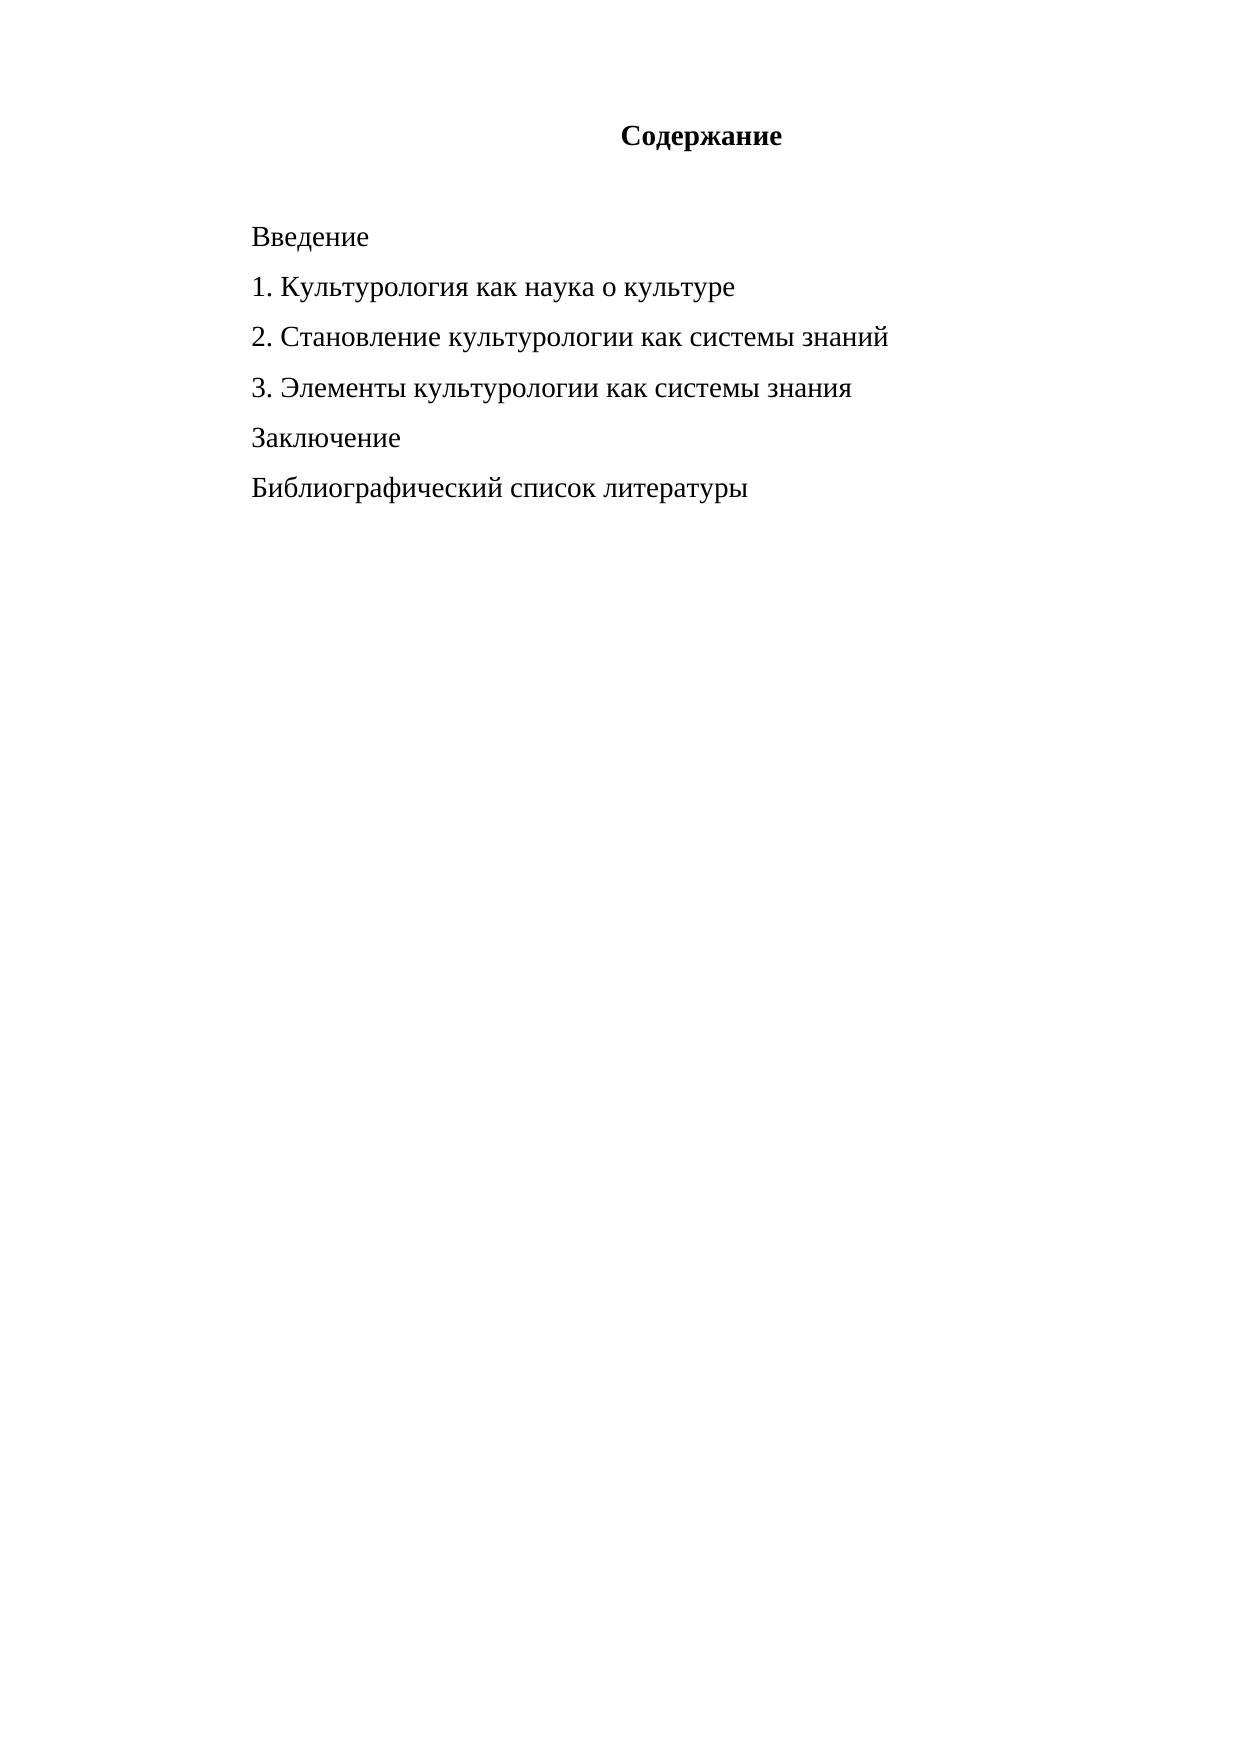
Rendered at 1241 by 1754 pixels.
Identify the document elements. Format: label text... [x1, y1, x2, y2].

text Библиографический список литературы 13 [177, 470, 1152, 504]
text 1. Культурология как наука о культуре 4 [177, 269, 1152, 303]
text 2. Становление культурологии как системы знаний 6 [177, 319, 1152, 353]
text 3. Элементы культурологии как системы знания 8 [177, 370, 1152, 403]
text Введение 3 [177, 219, 1152, 252]
subtitle Содержание [177, 118, 1152, 152]
text Заключение 12 [177, 420, 1152, 453]
